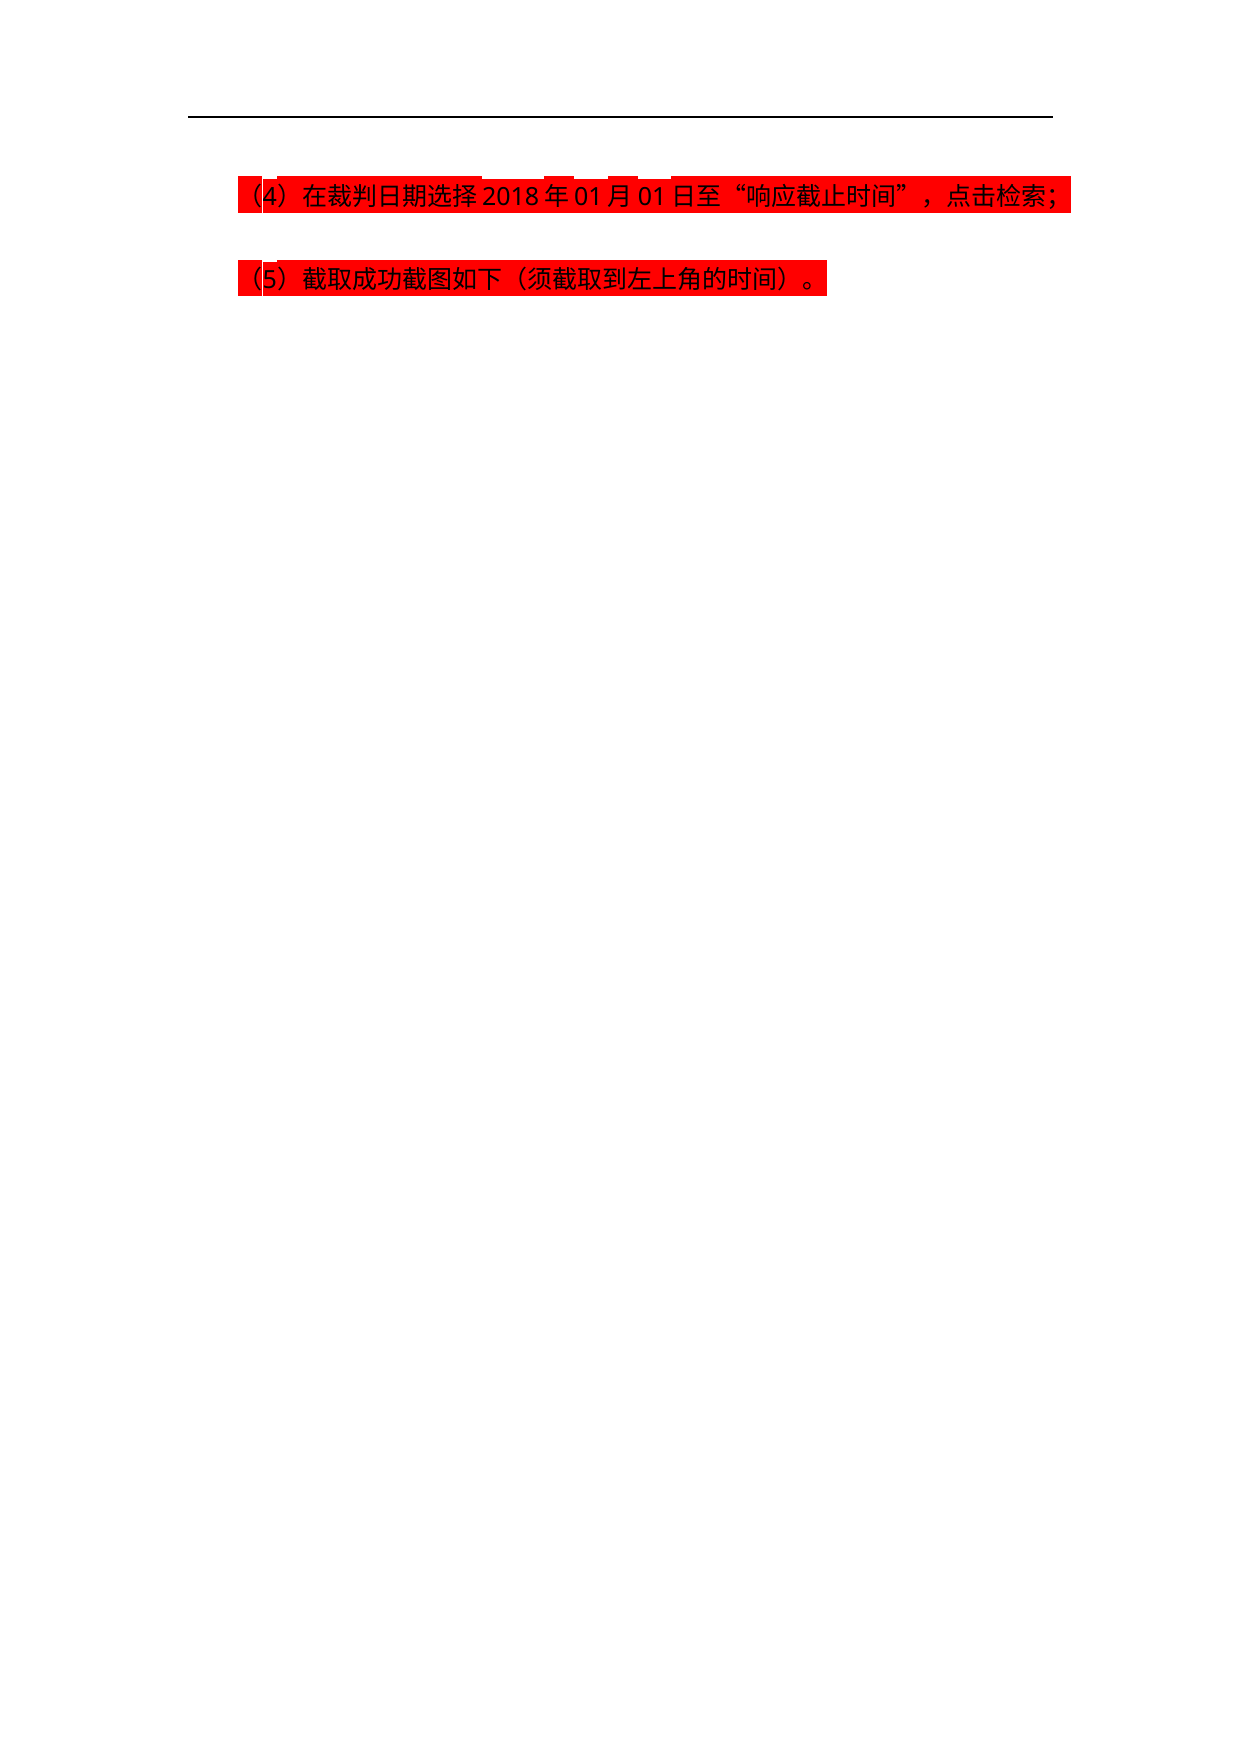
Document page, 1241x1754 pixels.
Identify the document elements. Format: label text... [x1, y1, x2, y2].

text （4）在裁判日期选择2018年01月01日至“响应截止时间”，点击检索； [187, 162, 1053, 227]
text （5）截取成功截图如下（须截取到左上角的时间）。 [187, 245, 1053, 310]
